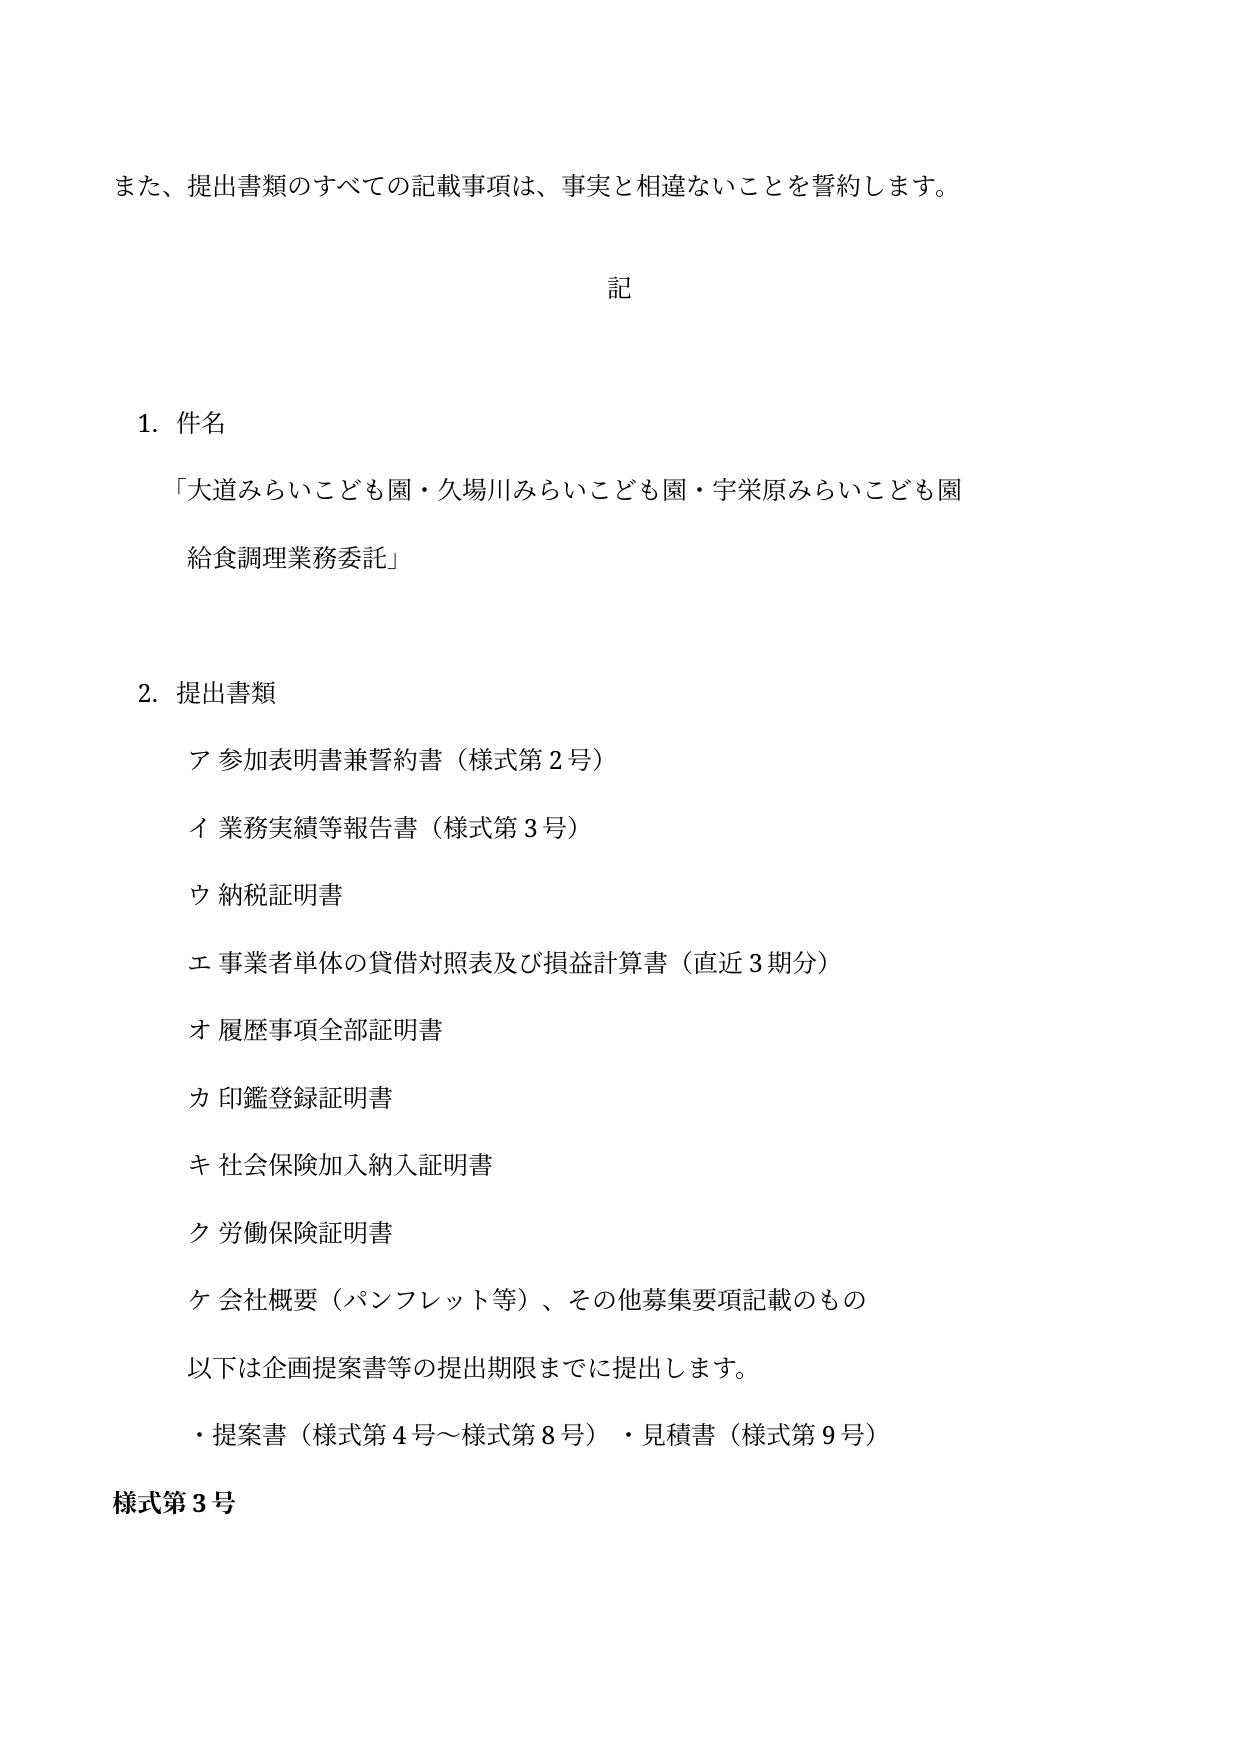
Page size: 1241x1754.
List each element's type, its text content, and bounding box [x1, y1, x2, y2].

text キ 社会保険加入納入証明書 [112, 1130, 1128, 1198]
text 1．件名 [112, 388, 1128, 455]
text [112, 151, 1128, 219]
text 給食調理業務委託」 [112, 523, 1128, 590]
text ウ 納税証明書 [112, 860, 1128, 928]
text イ 業務実績等報告書（様式第3号） [112, 793, 1128, 860]
text エ 事業者単体の貸借対照表及び損益計算書（直近3期分） [112, 928, 1128, 995]
text ア 参加表明書兼誓約書（様式第2号） [112, 725, 1128, 793]
text 2．提出書類 [112, 658, 1128, 725]
text 以下は企画提案書等の提出期限までに提出します。 [112, 1333, 1128, 1400]
subtitle 記 [112, 253, 1128, 320]
text ・提案書（様式第4号～様式第8号） ・見積書（様式第9号） [112, 1400, 1128, 1468]
text 様式第3号 [112, 1468, 1128, 1535]
text 「大道みらいこども園・久場川みらいこども園・宇栄原みらいこども園 [112, 455, 1128, 523]
text オ 履歴事項全部証明書 [112, 995, 1128, 1063]
text ク 労働保険証明書 [112, 1198, 1128, 1265]
text カ 印鑑登録証明書 [112, 1063, 1128, 1130]
text ケ 会社概要（パンフレット等）、その他募集要項記載のもの [112, 1265, 1128, 1333]
